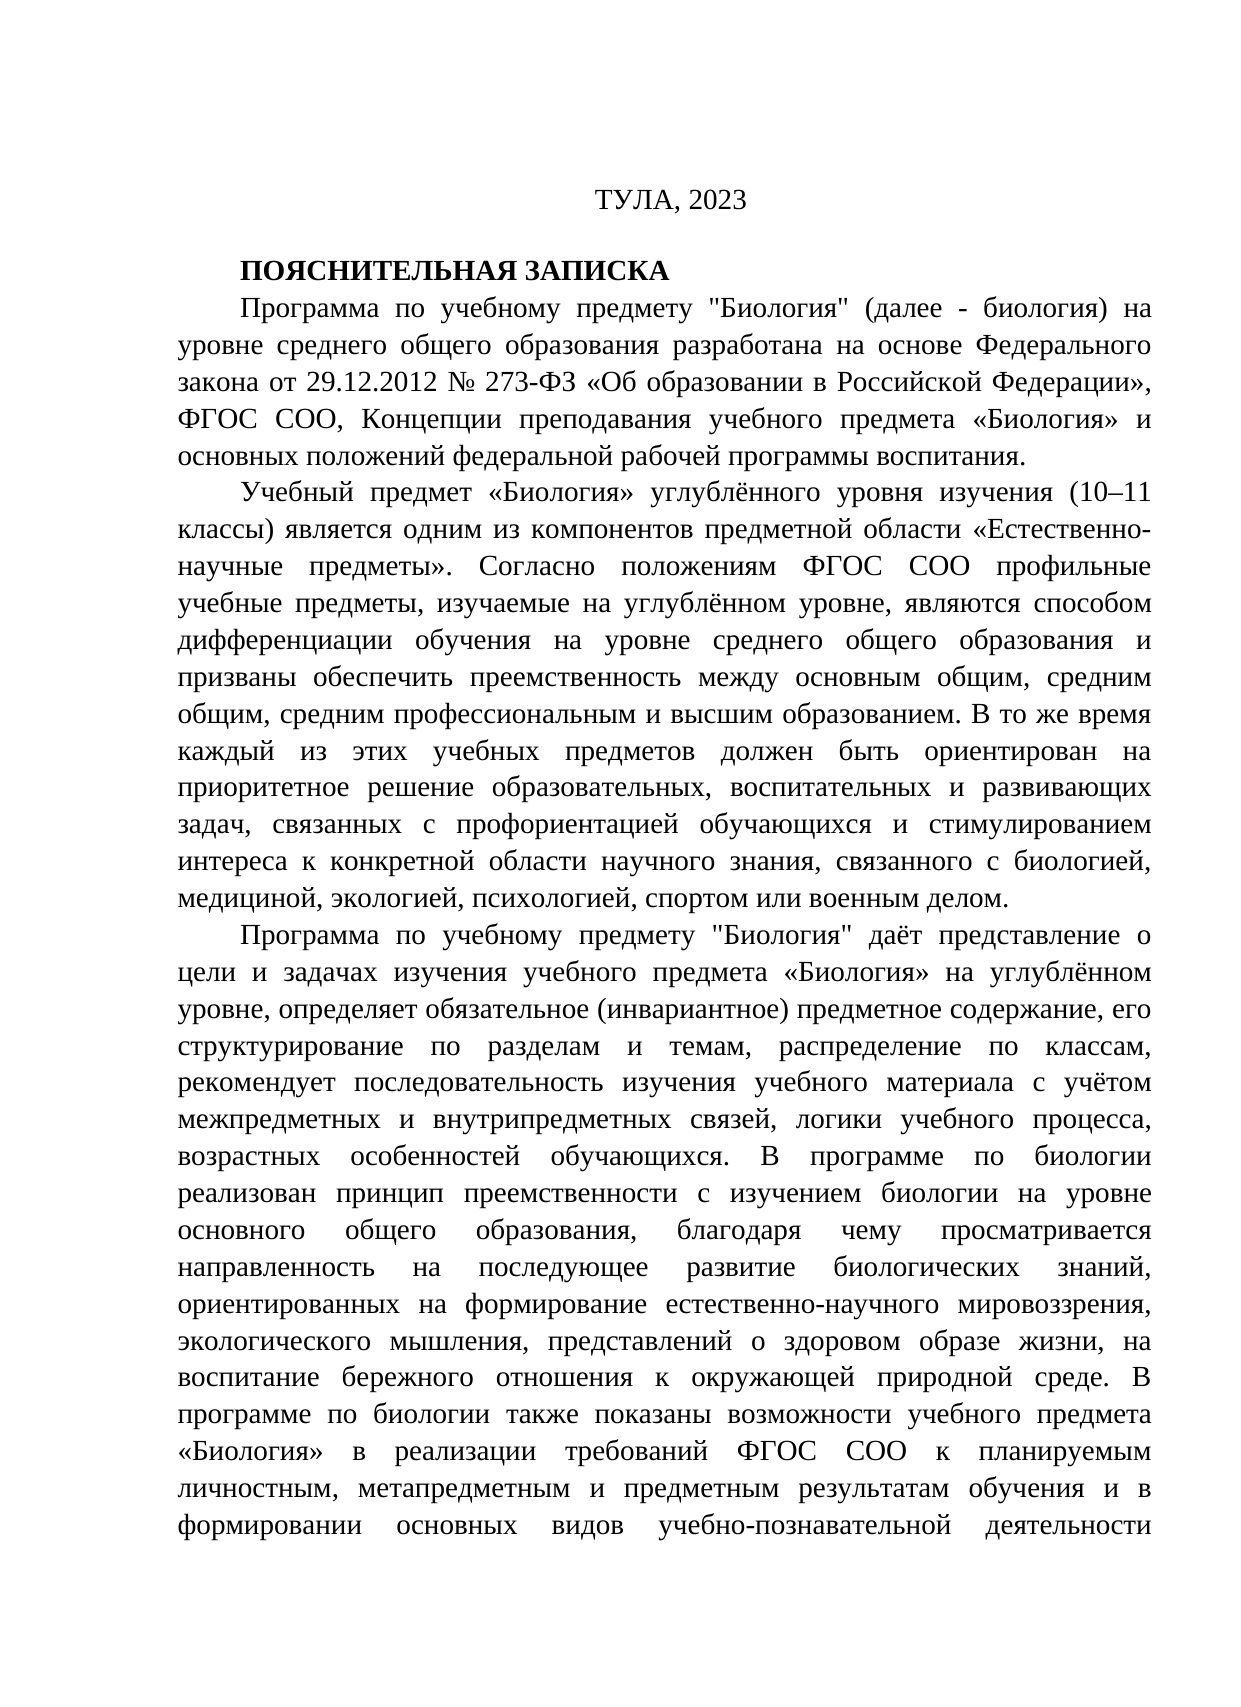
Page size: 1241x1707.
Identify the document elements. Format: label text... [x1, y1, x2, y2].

text Учебный предмет «Биология» углублённого уровня изучения (10–11 классы) является одним из компонентов предметной области «Естественно-научные предметы». Согласно положениям ФГОС СОО профильные учебные предметы, изучаемые на углублённом уровне, являются способом дифференциации обучения на уровне среднего общего образования и призваны обеспечить преемственность между основным общим, средним общим, средним профессиональным и высшим образованием. В то же время каждый из этих учебных предметов должен быть ориентирован на приоритетное решение образовательных, воспитательных и развивающих задач, связанных с профориентацией обучающихся и стимулированием интереса к конкретной области научного знания, связанного с биологией, медициной, экологией, психологией, спортом или военным делом. [177, 474, 1152, 914]
text Программа по учебному предмету "Биология" (далее - биология) на уровне среднего общего образования разработана на основе Федерального закона от 29.12.2012 № 273-ФЗ «Об образовании в Российской Федерации», ФГОС СОО, Концепции преподавания учебного предмета «Биология» и основных положений федеральной рабочей программы воспитания. [177, 290, 1152, 471]
text ПОЯСНИТЕЛЬНАЯ ЗАПИСКА [177, 253, 1152, 287]
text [177, 917, 1152, 1541]
text ТУЛА, 2023 [190, 182, 1152, 216]
